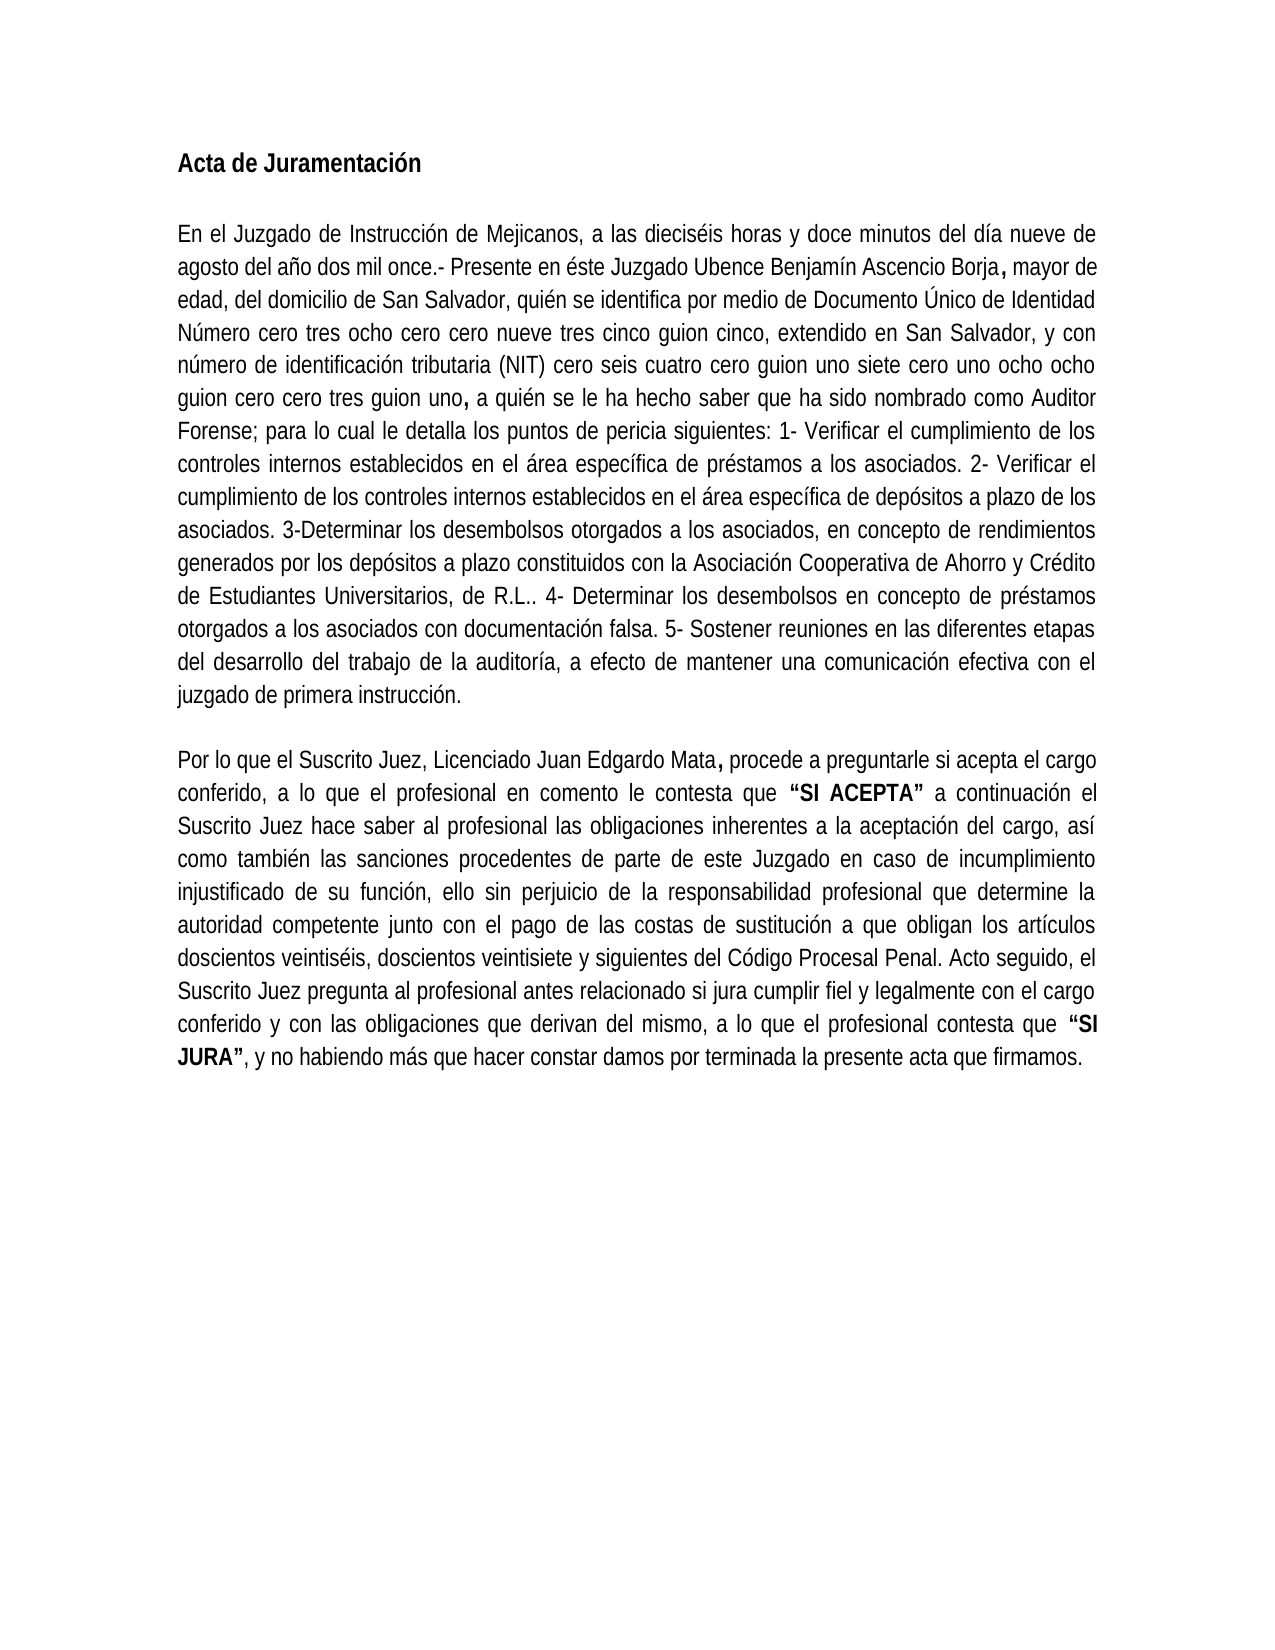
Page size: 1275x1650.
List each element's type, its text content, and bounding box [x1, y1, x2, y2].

text Acta de Juramentación [177, 148, 1098, 179]
text En el Juzgado de Instrucción de Mejicanos, a las dieciséis horas y doce minutos del día nueve de agosto del año dos mil once.- Presente en éste Juzgado Ubence Benjamín Ascencio Borja, mayor de edad, del domicilio de San Salvador, quién se identifica por medio de Documento Único de Identidad Número cero tres ocho cero cero nueve tres cinco guion cinco, extendido en San Salvador, y con número de identificación tributaria (NIT) cero seis cuatro cero guion uno siete cero uno ocho ocho guion cero cero tres guion uno, a quién se le ha hecho saber que ha sido nombrado como Auditor Forense; para lo cual le detalla los puntos de pericia siguientes: 1- Verificar el cumplimiento de los controles internos establecidos en el área específica de préstamos a los asociados. 2- Verificar el cumplimiento de los controles internos establecidos en el área específica de depósitos a plazo de los asociados. 3-Determinar los desembolsos otorgados a los asociados, en concepto de rendimientos generados por los depósitos a plazo constituidos con la Asociación Cooperativa de Ahorro y Crédito de Estudiantes Universitarios, de R.L.. 4- Determinar los desembolsos en concepto de préstamos otorgados a los asociados con documentación falsa. 5- Sostener reuniones en las diferentes etapas del desarrollo del trabajo de la auditoría, a efecto de mantener una comunicación efectiva con el juzgado de primera instrucción. [177, 219, 1098, 708]
text Por lo que el Suscrito Juez, Licenciado Juan Edgardo Mata, procede a preguntarle si acepta el cargo conferido, a lo que el profesional en comento le contesta que “SI ACEPTA” a continuación el Suscrito Juez hace saber al profesional las obligaciones inherentes a la aceptación del cargo, así como también las sanciones procedentes de parte de este Juzgado en caso de incumplimiento injustificado de su función, ello sin perjuicio de la responsabilidad profesional que determine la autoridad competente junto con el pago de las costas de sustitución a que obligan los artículos doscientos veintiséis, doscientos veintisiete y siguientes del Código Procesal Penal. Acto seguido, el Suscrito Juez pregunta al profesional antes relacionado si jura cumplir fiel y legalmente con el cargo conferido y con las obligaciones que derivan del mismo, a lo que el profesional contesta que “SI JURA”, y no habiendo más que hacer constar damos por terminada la presente acta que firmamos. [177, 746, 1098, 1070]
